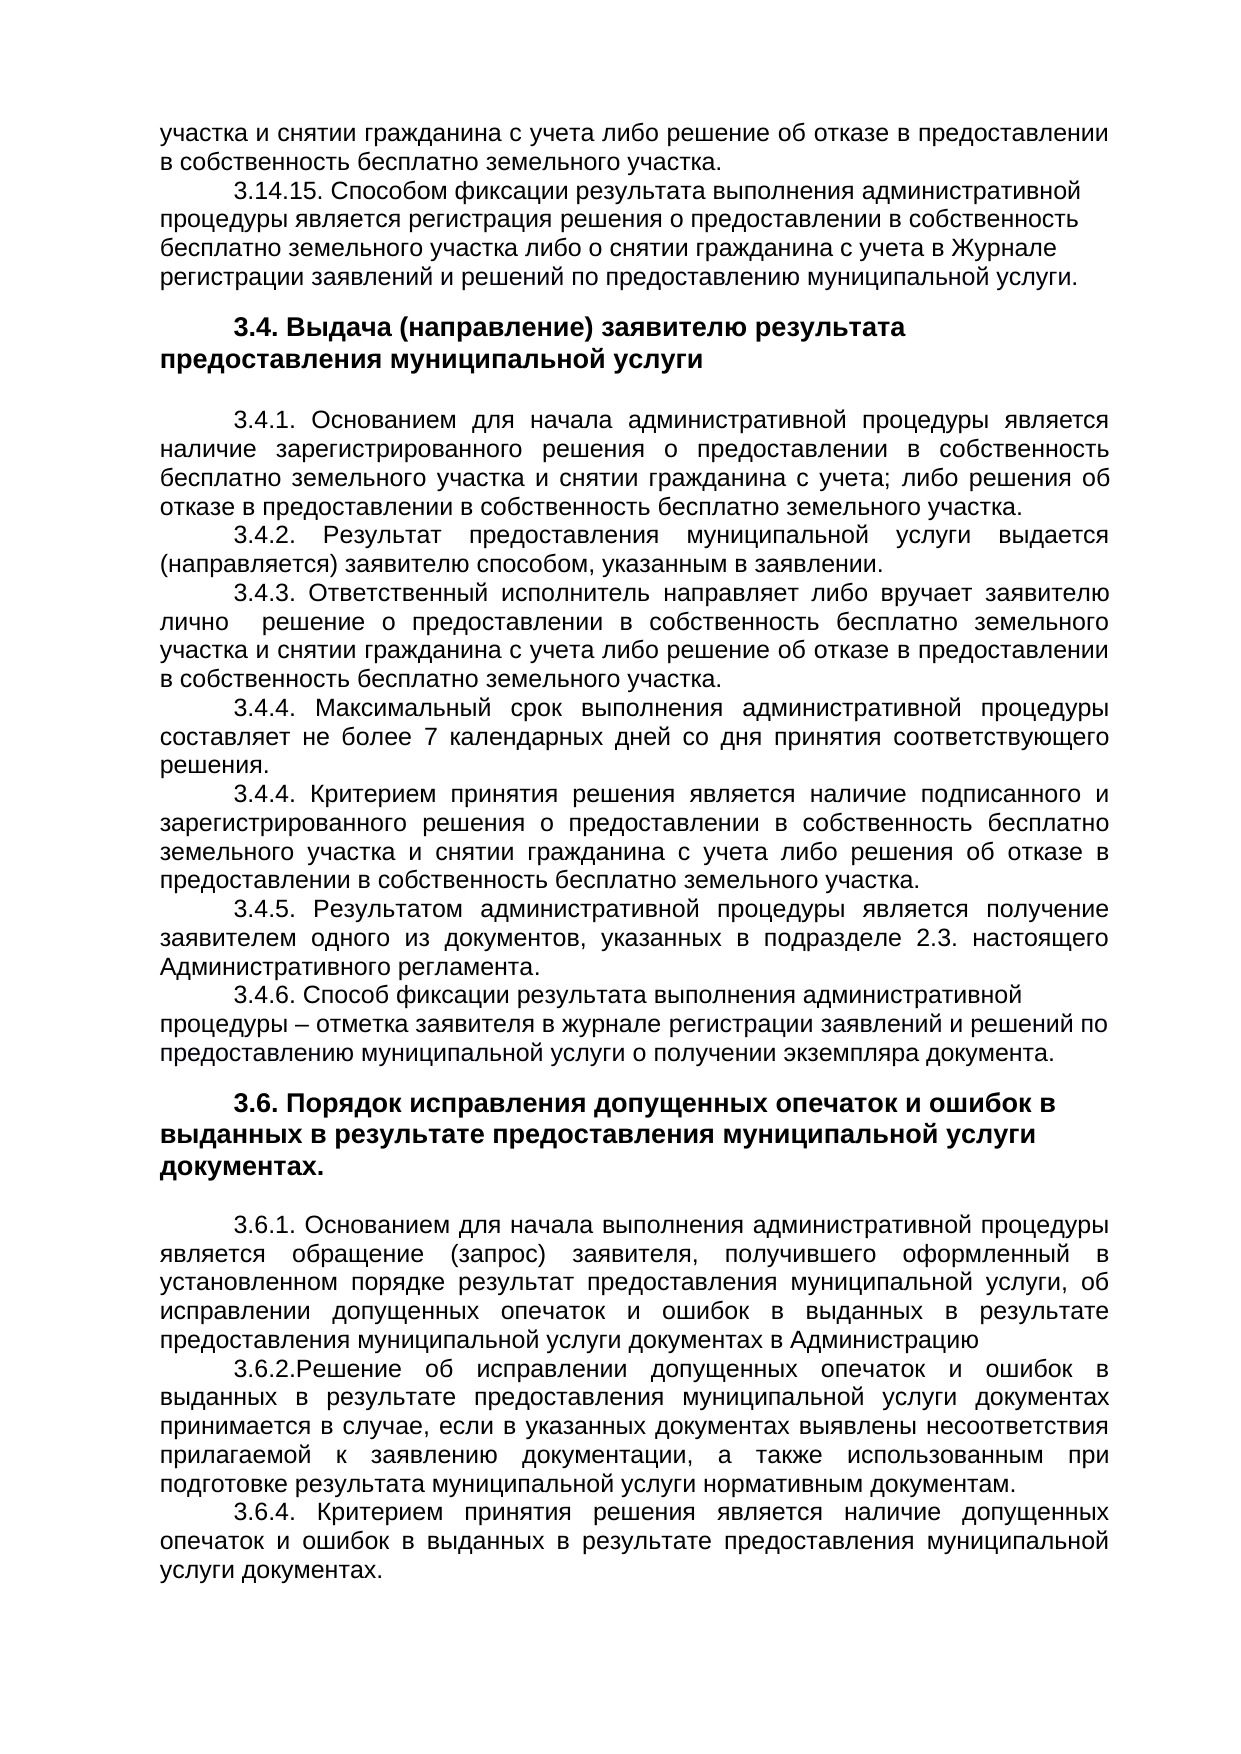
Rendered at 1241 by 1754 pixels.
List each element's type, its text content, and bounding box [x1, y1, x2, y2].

text 3.14.15. Способом фиксации результата выполнения административной процедуры является регистрация решения о предоставлении в собственность бесплатно земельного участка либо о снятии гражданина с учета в Журнале регистрации заявлений и решений по предоставлению муниципальной услуги. [159, 176, 1110, 291]
text 3.4.4. Максимальный срок выполнения административной процедуры составляет не более 7 календарных дней со дня принятия соответствующего решения. [159, 693, 1110, 779]
text 3.4. Выдача (направление) заявителю результата предоставления муниципальной услуги [159, 311, 1110, 374]
text 3.4.5. Результатом административной процедуры является получение заявителем одного из документов, указанных в подразделе 2.3. настоящего Административного регламента. [159, 894, 1110, 980]
text 3.6.1. Основанием для начала выполнения административной процедуры является обращение (запрос) заявителя, получившего оформленный в установленном порядке результат предоставления муниципальной услуги, об исправлении допущенных опечаток и ошибок в выданных в результате предоставления муниципальной услуги документах в Администрацию [159, 1210, 1110, 1353]
text 3.4.3. Ответственный исполнитель направляет либо вручает заявителю лично решение о предоставлении в собственность бесплатно земельного участка и снятии гражданина с учета либо решение об отказе в предоставлении в собственность бесплатно земельного участка. [159, 578, 1110, 693]
text 3.4.6. Способ фиксации результата выполнения административной процедуры – отметка заявителя в журнале регистрации заявлений и решений по предоставлению муниципальной услуги о получении экземпляра документа. [159, 980, 1110, 1066]
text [159, 118, 1110, 176]
text 3.6.2.Решение об исправлении допущенных опечаток и ошибок в выданных в результате предоставления муниципальной услуги документах принимается в случае, если в указанных документах выявлены несоответствия прилагаемой к заявлению документации, а также использованным при подготовке результата муниципальной услуги нормативным документам. [159, 1353, 1110, 1497]
text 3.4.1. Основанием для начала административной процедуры является наличие зарегистрированного решения о предоставлении в собственность бесплатно земельного участка и снятии гражданина с учета; либо решения об отказе в предоставлении в собственность бесплатно земельного участка. [159, 405, 1110, 520]
text 3.4.4. Критерием принятия решения является наличие подписанного и зарегистрированного решения о предоставлении в собственность бесплатно земельного участка и снятии гражданина с учета либо решения об отказе в предоставлении в собственность бесплатно земельного участка. [159, 779, 1110, 894]
text 3.6.4. Критерием принятия решения является наличие допущенных опечаток и ошибок в выданных в результате предоставления муниципальной услуги документах. [159, 1497, 1110, 1583]
text 3.4.2. Результат предоставления муниципальной услуги выдается (направляется) заявителю способом, указанным в заявлении. [159, 520, 1110, 578]
text 3.6. Порядок исправления допущенных опечаток и ошибок в выданных в результате предоставления муниципальной услуги документах. [159, 1087, 1110, 1181]
